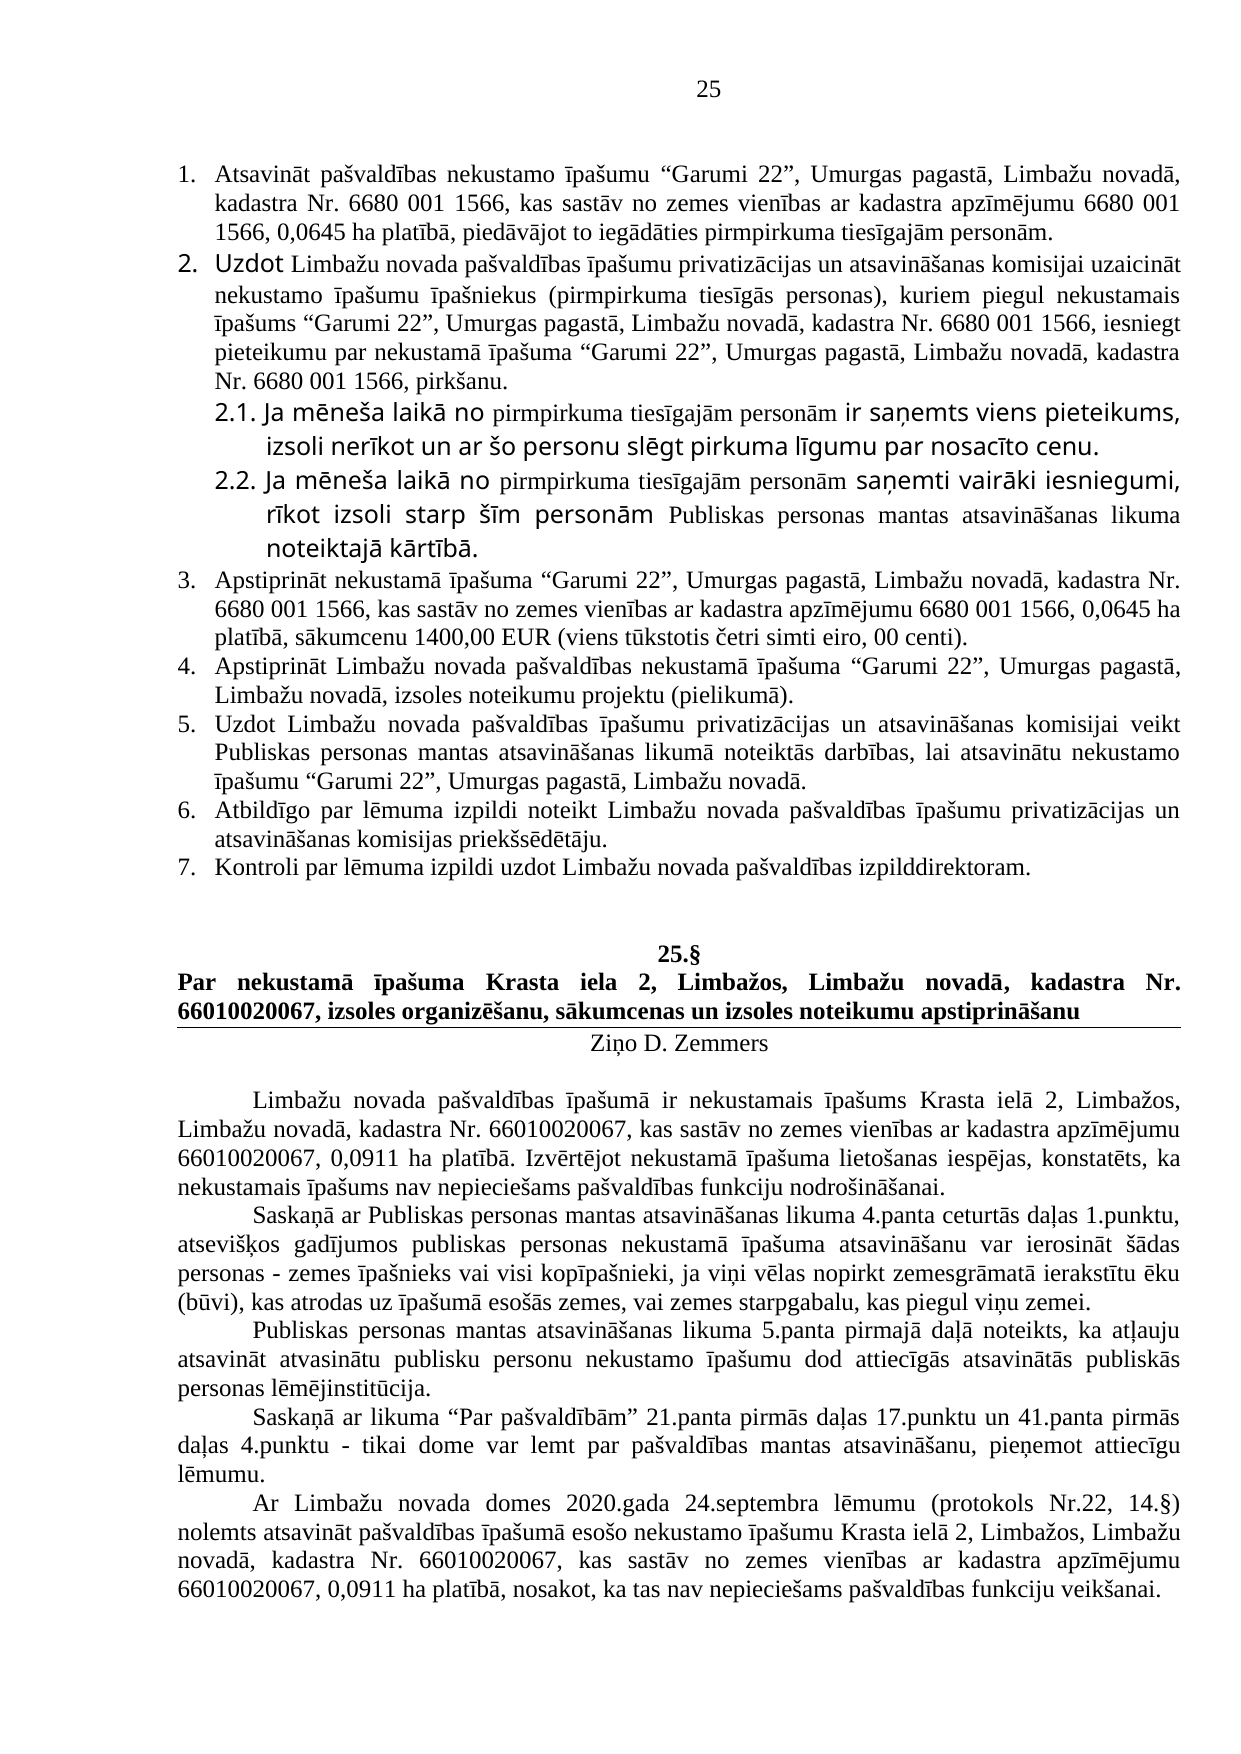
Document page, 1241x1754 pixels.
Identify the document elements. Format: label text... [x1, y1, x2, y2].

text Publiskas personas mantas atsavināšanas likuma 5.panta pirmajā daļā noteikts, ka atļauju atsavināt atvasinātu publisku personu nekustamo īpašumu dod attiecīgās atsavinātās publiskās personas lēmējinstitūcija. [177, 1316, 1181, 1402]
text Saskaņā ar likuma “Par pašvaldībām” 21.panta pirmās daļas 17.punktu un 41.panta pirmās daļas 4.punktu - tikai dome var lemt par pašvaldības mantas atsavināšanu, pieņemot attiecīgu lēmumu. [177, 1402, 1181, 1488]
list Apstiprināt nekustamā īpašuma “Garumi 22”, Umurgas pagastā, Limbažu novadā, kadastra Nr. 6680 001 1566, kas sastāv no zemes vienības ar kadastra apzīmējumu 6680 001 1566, 0,0645 ha platībā, sākumcenu 1400,00 EUR (viens tūkstotis četri simti eiro, 00 centi). [177, 565, 1181, 651]
text Ar Limbažu novada domes 2020.gada 24.septembra lēmumu (protokols Nr.22, 14.§) nolemts atsavināt pašvaldības īpašumā esošo nekustamo īpašumu Krasta ielā 2, Limbažos, Limbažu novadā, kadastra Nr. 66010020067, kas sastāv no zemes vienības ar kadastra apzīmējumu 66010020067, 0,0911 ha platībā, nosakot, ka tas nav nepieciešams pašvaldības funkciju veikšanai. [177, 1488, 1181, 1603]
list Atsavināt pašvaldības nekustamo īpašumu “Garumi 22”, Umurgas pagastā, Limbažu novadā, kadastra Nr. 6680 001 1566, kas sastāv no zemes vienības ar kadastra apzīmējumu 6680 001 1566, 0,0645 ha platībā, piedāvājot to iegādāties pirmpirkuma tiesīgajām personām. [177, 159, 1181, 246]
list Uzdot Limbažu novada pašvaldības īpašumu privatizācijas un atsavināšanas komisijai veikt Publiskas personas mantas atsavināšanas likumā noteiktās darbības, lai atsavinātu nekustamo īpašumu “Garumi 22”, Umurgas pagastā, Limbažu novadā. [177, 709, 1181, 795]
list Kontroli par lēmuma izpildi uzdot Limbažu novada pašvaldības izpilddirektoram. [177, 852, 1181, 881]
list Uzdot Limbažu novada pašvaldības īpašumu privatizācijas un atsavināšanas komisijai uzaicināt nekustamo īpašumu īpašniekus (pirmpirkuma tiesīgās personas), kuriem piegul nekustamais īpašums “Garumi 22”, Umurgas pagastā, Limbažu novadā, kadastra Nr. 6680 001 1566, iesniegt pieteikumu par nekustamā īpašuma “Garumi 22”, Umurgas pagastā, Limbažu novadā, kadastra Nr. 6680 001 1566, pirkšanu. [177, 246, 1181, 395]
text 25.§ [177, 939, 1181, 967]
list Apstiprināt Limbažu novada pašvaldības nekustamā īpašuma “Garumi 22”, Umurgas pagastā, Limbažu novadā, izsoles noteikumu projektu (pielikumā). [177, 651, 1181, 709]
text Limbažu novada pašvaldības īpašumā ir nekustamais īpašums Krasta ielā 2, Limbažos, Limbažu novadā, kadastra Nr. 66010020067, kas sastāv no zemes vienības ar kadastra apzīmējumu 66010020067, 0,0911 ha platībā. Izvērtējot nekustamā īpašuma lietošanas iespējas, konstatēts, ka nekustamais īpašums nav nepieciešams pašvaldības funkciju nodrošināšanai. [177, 1086, 1181, 1201]
text Par nekustamā īpašuma Krasta iela 2, Limbažos, Limbažu novadā, kadastra Nr. 66010020067, izsoles organizēšanu, sākumcenas un izsoles noteikumu apstiprināšanu [177, 967, 1181, 1027]
text Ziņo D. Zemmers [177, 1028, 1181, 1057]
text 2.2. Ja mēneša laikā no pirmpirkuma tiesīgajām personām saņemti vairāki iesniegumi, rīkot izsoli starp šīm personām Publiskas personas mantas atsavināšanas likuma noteiktajā kārtībā. [214, 463, 1181, 565]
text 2.1. Ja mēneša laikā no pirmpirkuma tiesīgajām personām ir saņemts viens pieteikums, izsoli nerīkot un ar šo personu slēgt pirkuma līgumu par nosacīto cenu. [214, 395, 1181, 463]
list Atbildīgo par lēmuma izpildi noteikt Limbažu novada pašvaldības īpašumu privatizācijas un atsavināšanas komisijas priekšsēdētāju. [177, 795, 1181, 852]
text Saskaņā ar Publiskas personas mantas atsavināšanas likuma 4.panta ceturtās daļas 1.punktu, atsevišķos gadījumos publiskas personas nekustamā īpašuma atsavināšanu var ierosināt šādas personas - zemes īpašnieks vai visi kopīpašnieki, ja viņi vēlas nopirkt zemesgrāmatā ierakstītu ēku (būvi), kas atrodas uz īpašumā esošās zemes, vai zemes starpgabalu, kas piegul viņu zemei. [177, 1201, 1181, 1316]
